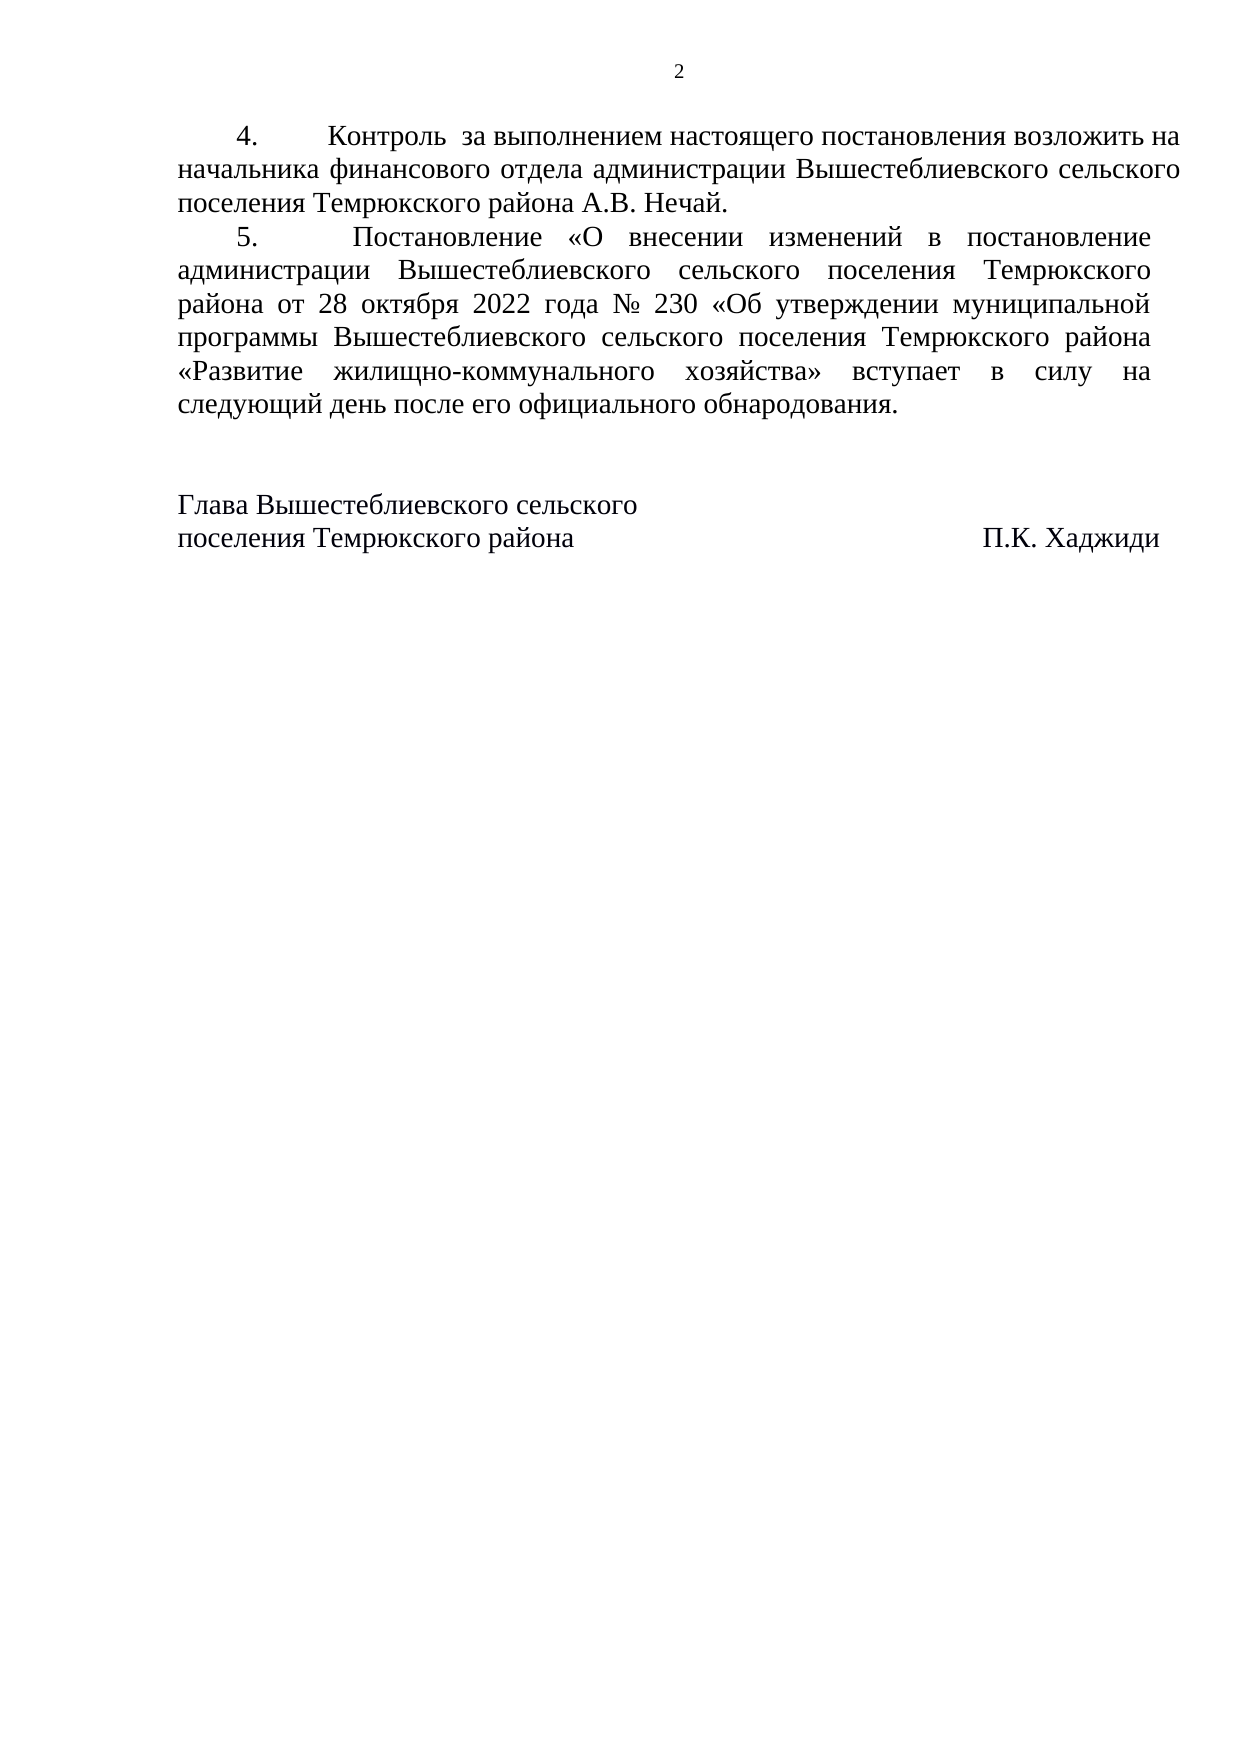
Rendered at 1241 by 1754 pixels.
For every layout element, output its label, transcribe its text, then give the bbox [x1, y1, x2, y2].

text поселения Темрюкского района П.К. Хаджиди [177, 521, 1181, 554]
text Глава Вышестеблиевского сельского [177, 487, 1181, 521]
text 4. Контроль за выполнением настоящего постановления возложить на начальника финансового отдела администрации Вышестеблиевского сельского поселения Темрюкского района А.В. Нечай. [177, 118, 1181, 219]
text 5. Постановление «О внесении изменений в постановление администрации Вышестеблиевского сельского поселения Темрюкского района от 28 октября 2022 года № 230 «Об утверждении муниципальной программы Вышестеблиевского сельского поселения Темрюкского района «Развитие жилищно-коммунального хозяйства» вступает в силу на следующий день после его официального обнародования. [177, 219, 1152, 420]
